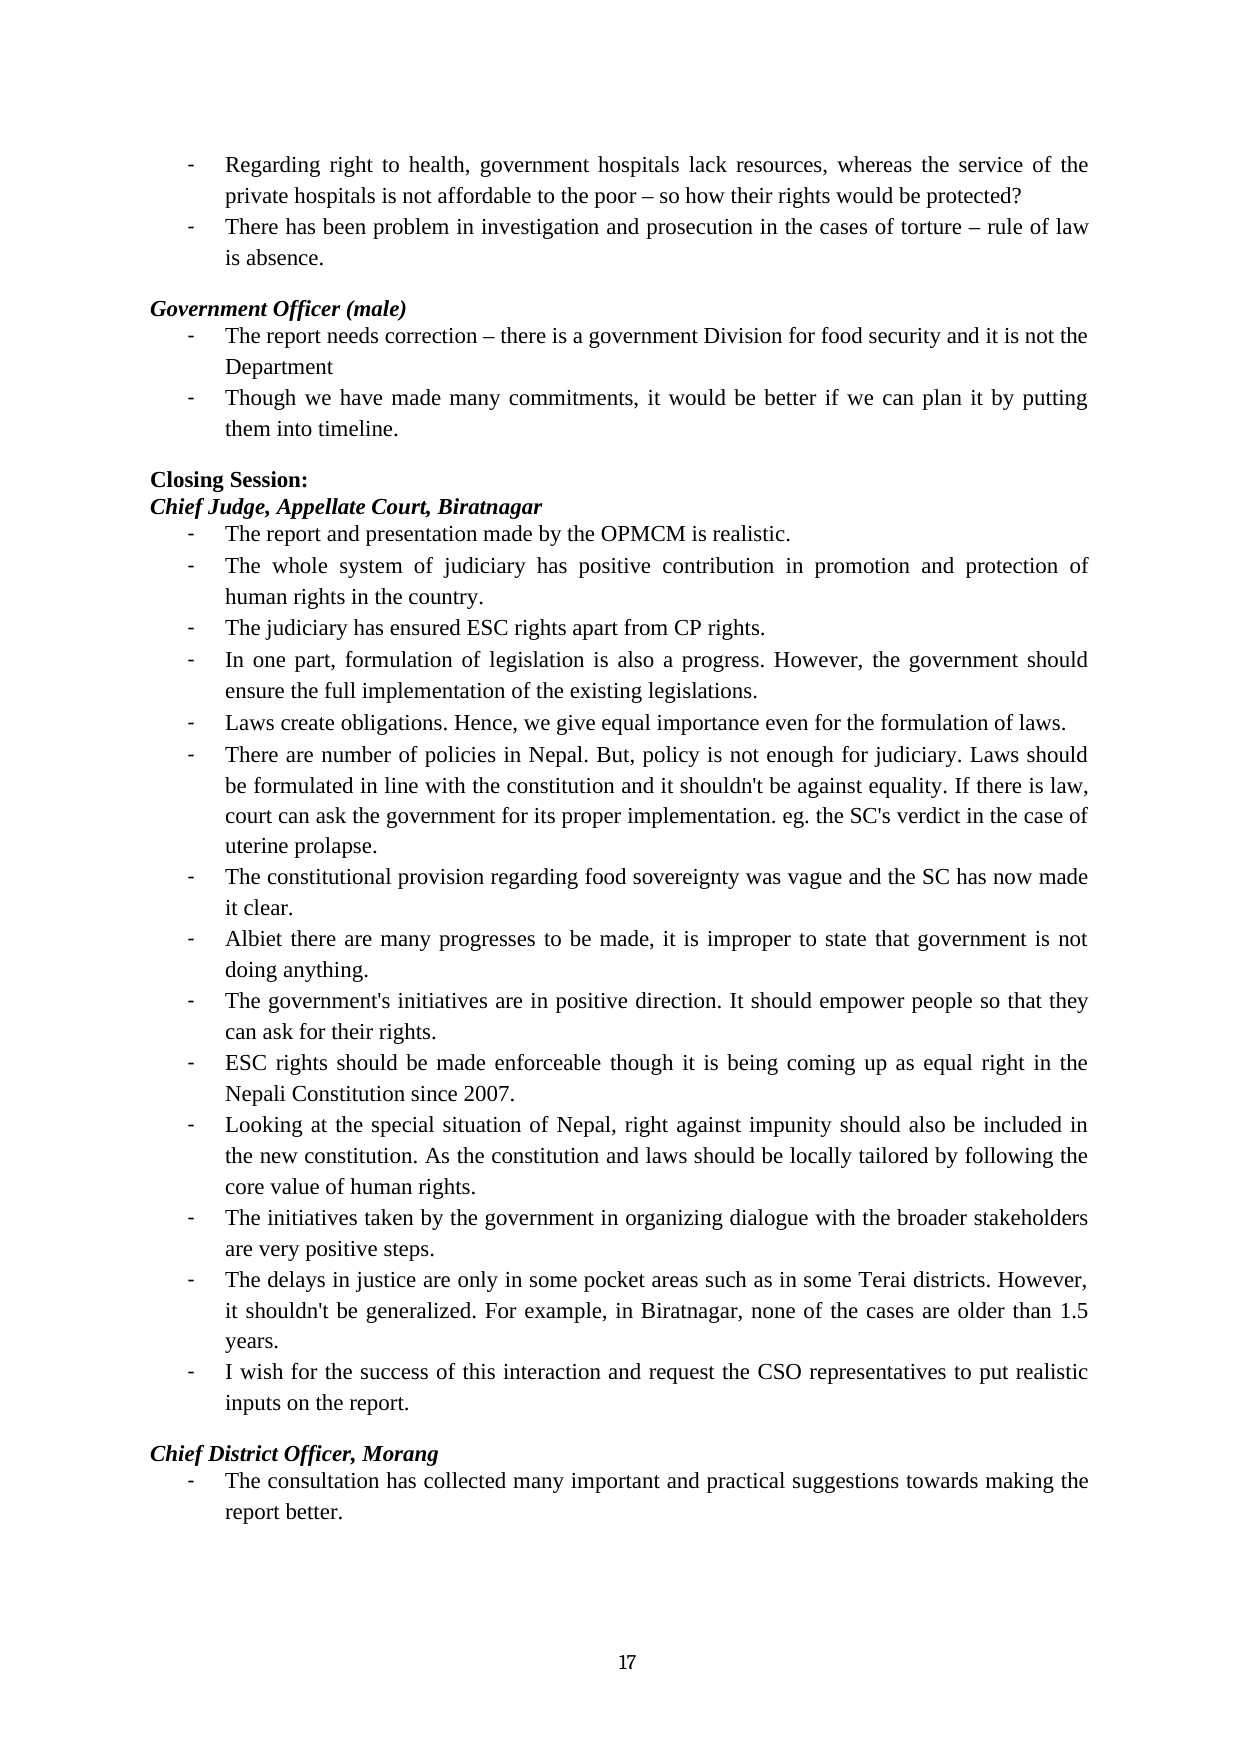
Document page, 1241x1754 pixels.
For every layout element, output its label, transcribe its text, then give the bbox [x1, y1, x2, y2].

list ESC rights should be made enforceable though it is being coming up as equal right in the Nepali Constitution since 2007. [187, 1048, 1090, 1107]
text Government Officer (male) [150, 295, 1090, 321]
list I wish for the success of this interaction and request the CSO representatives to put realistic inputs on the report. [187, 1357, 1090, 1416]
list In one part, formulation of legislation is also a progress. However, the government should ensure the full implementation of the existing legislations. [187, 646, 1090, 704]
list Laws create obligations. Hence, we give equal importance even for the formulation of laws. [187, 708, 1090, 736]
list The report and presentation made by the OPMCM is realistic. [187, 519, 1090, 547]
list The consultation has collected many important and practical suggestions towards making the report better. [187, 1467, 1090, 1525]
list Regarding right to health, government hospitals lack resources, whereas the service of the private hospitals is not affordable to the poor – so how their rights would be protected? [187, 150, 1090, 208]
text Chief Judge, Appellate Court, Biratnagar [150, 493, 1090, 519]
list The government's initiatives are in positive direction. It should empower people so that they can ask for their rights. [187, 986, 1090, 1045]
list Albiet there are many progresses to be made, it is improper to state that government is not doing anything. [187, 924, 1090, 983]
list The whole system of judiciary has positive contribution in promotion and protection of human rights in the country. [187, 551, 1090, 609]
list There are number of policies in Nepal. But, policy is not enough for judiciary. Laws should be formulated in line with the constitution and it shouldn't be against equality. If there is law, court can ask the government for its proper implementation. eg. the SC's verdict in the case of uterine prolapse. [187, 740, 1090, 858]
list Looking at the special situation of Nepal, right against impunity should also be included in the new constitution. As the constitution and laws should be locally tailored by following the core value of human rights. [187, 1111, 1090, 1199]
list The delays in justice are only in some pocket areas such as in some Terai districts. However, it shouldn't be generalized. For example, in Biratnagar, none of the cases are older than 1.5 years. [187, 1265, 1090, 1353]
list The judiciary has ensured ESC rights apart from CP rights. [187, 613, 1090, 641]
list The report needs correction – there is a government Division for food security and it is not the Department [187, 321, 1090, 379]
list There has been problem in investigation and prosecution in the cases of torture – rule of law is absence. [187, 212, 1090, 270]
list The constitutional provision regarding food sovereignty was vague and the SC has now made it clear. [187, 862, 1090, 921]
text Chief District Officer, Morang [150, 1440, 1090, 1467]
list Though we have made many commitments, it would be better if we can plan it by putting them into timeline. [187, 383, 1090, 442]
text Closing Session: [150, 466, 1090, 493]
list The initiatives taken by the government in organizing dialogue with the broader stakeholders are very positive steps. [187, 1203, 1090, 1261]
